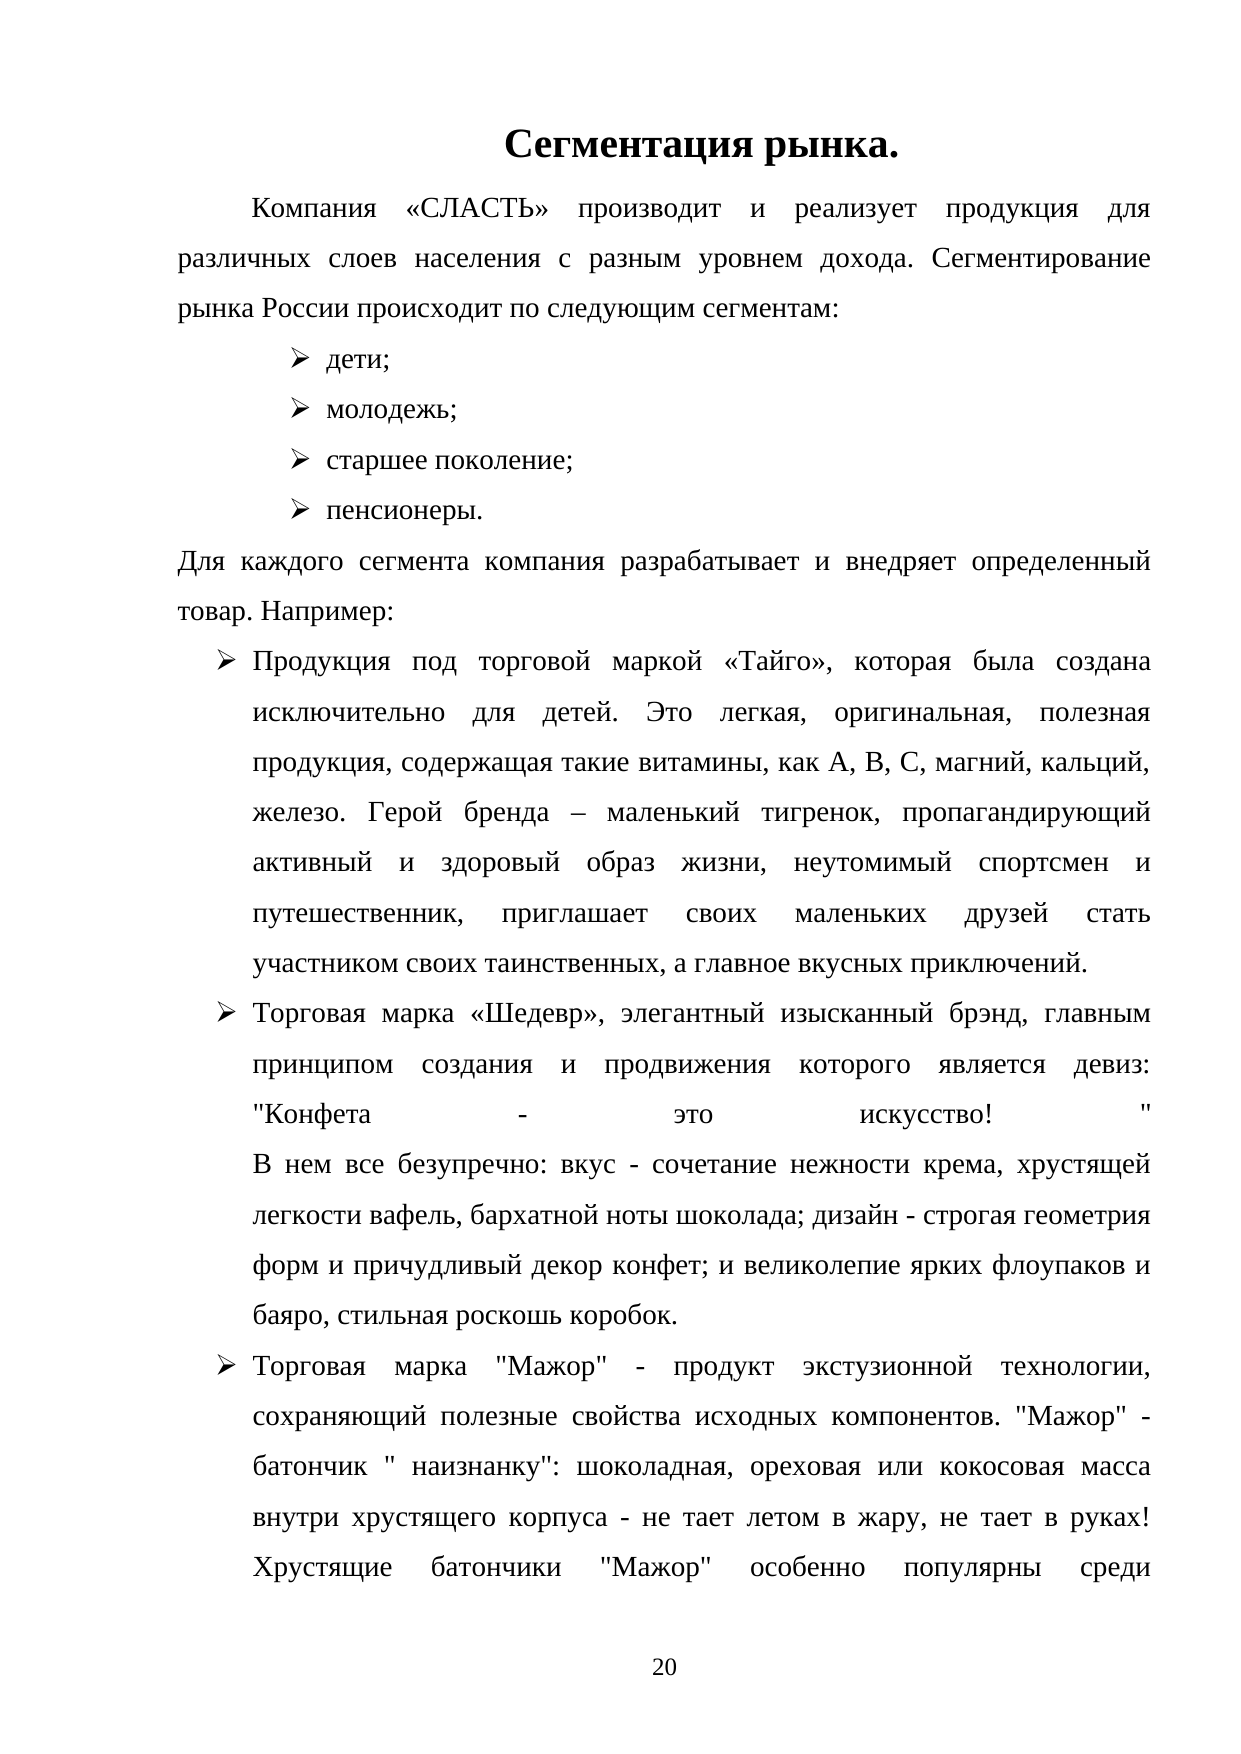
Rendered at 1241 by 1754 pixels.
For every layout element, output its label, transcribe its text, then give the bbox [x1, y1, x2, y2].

list Продукция под торговой маркой «Тайго», которая была создана исключительно для детей. Это легкая, оригинальная, полезная продукция, содержащая такие витамины, как А, В, С, магний, кальций, железо. Герой бренда – маленький тигренок, пропагандирующий активный и здоровый образ жизни, неутомимый спортсмен и путешественник, приглашает своих маленьких друзей стать участником своих таинственных, а главное вкусных приключений. [215, 643, 1152, 979]
text Компания «СЛАСТЬ» производит и реализует продукция для различных слоев населения с разным уровнем дохода. Сегментирование рынка России происходит по следующим сегментам: [177, 190, 1152, 324]
list пенсионеры. [288, 492, 1152, 526]
list старшее поколение; [288, 442, 1152, 475]
list молодежь; [288, 391, 1152, 425]
text Для каждого сегмента компания разрабатывает и внедряет определенный товар. Например: [177, 543, 1152, 626]
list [215, 1348, 1152, 1583]
list дети; [288, 341, 1152, 374]
text Сегментация рынка. [177, 118, 1152, 166]
list Торговая марка «Шедевр», элегантный изысканный брэнд, главным принципом создания и продвижения которого является девиз: "Конфета - это искусство! " В нем все безупречно: вкус - сочетание нежности крема, хрустящей легкости вафель, бархатной ноты шоколада; дизайн - строгая геометрия форм и причудливый декор конфет; и великолепие ярких флоупаков и баяро, стильная роскошь коробок. [215, 996, 1152, 1331]
